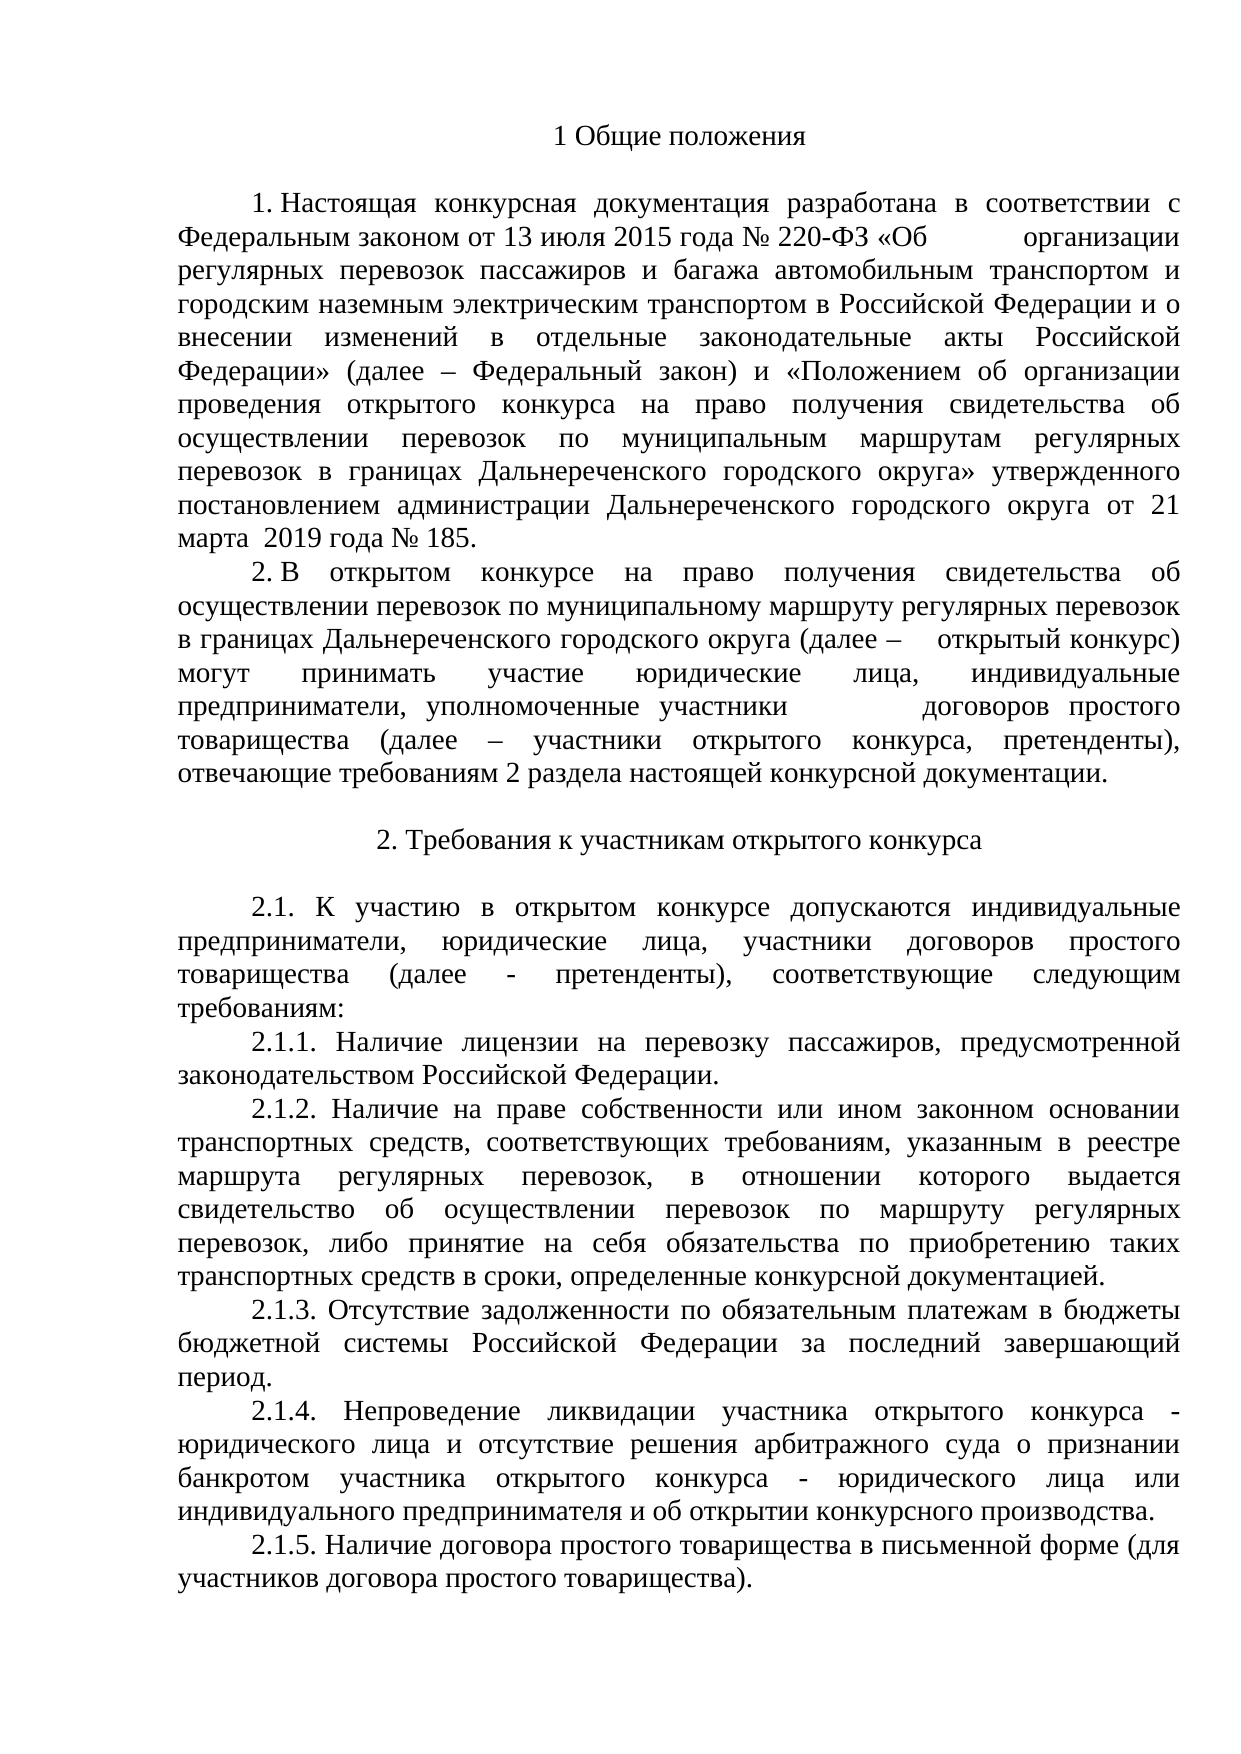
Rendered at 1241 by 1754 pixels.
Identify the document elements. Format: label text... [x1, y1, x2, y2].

text 2.1.3. Отсутствие задолженности по обязательным платежам в бюджеты бюджетной системы Российской Федерации за последний завершающий период. [177, 1292, 1181, 1393]
text 1 Общие положения [177, 118, 1181, 152]
text 1. Настоящая конкурсная документация разработана в соответствии с Федеральным законом от 13 июля 2015 года № 220-ФЗ «Об организации регулярных перевозок пассажиров и багажа автомобильным транспортом и городским наземным электрическим транспортом в Российской Федерации и о внесении изменений в отдельные законодательные акты Российской Федерации» (далее – Федеральный закон) и «Положением об организации проведения открытого конкурса на право получения свидетельства об осуществлении перевозок по муниципальным маршрутам регулярных перевозок в границах Дальнереченского городского округа» утвержденного постановлением администрации Дальнереченского городского округа от 21 марта 2019 года № 185. [177, 185, 1181, 554]
text 2.1.4. Непроведение ликвидации участника открытого конкурса - юридического лица и отсутствие решения арбитражного суда о признании банкротом участника открытого конкурса - юридического лица или индивидуального предпринимателя и об открытии конкурсного производства. [177, 1393, 1181, 1527]
text 2.1.1. Наличие лицензии на перевозку пассажиров, предусмотренной законодательством Российской Федерации. [177, 1024, 1181, 1091]
text 2.1.2. Наличие на праве собственности или ином законном основании транспортных средств, соответствующих требованиям, указанным в реестре маршрута регулярных перевозок, в отношении которого выдается свидетельство об осуществлении перевозок по маршруту регулярных перевозок, либо принятие на себя обязательства по приобретению таких транспортных средств в сроки, определенные конкурсной документацией. [177, 1091, 1181, 1292]
text 2. В открытом конкурсе на право получения свидетельства об осуществлении перевозок по муниципальному маршруту регулярных перевозок в границах Дальнереченского городского округа (далее – открытый конкурс) могут принимать участие юридические лица, индивидуальные предприниматели, уполномоченные участники договоров простого товарищества (далее – участники открытого конкурса, претенденты), отвечающие требованиям 2 раздела настоящей конкурсной документации. [177, 554, 1181, 789]
text 2.1. К участию в открытом конкурсе допускаются индивидуальные предприниматели, юридические лица, участники договоров простого товарищества (далее - претенденты), соответствующие следующим требованиям: [177, 889, 1181, 1024]
text 2. Требования к участникам открытого конкурса [177, 822, 1181, 856]
text 2.1.5. Наличие договора простого товарищества в письменной форме (для участников договора простого товарищества). [177, 1527, 1181, 1594]
